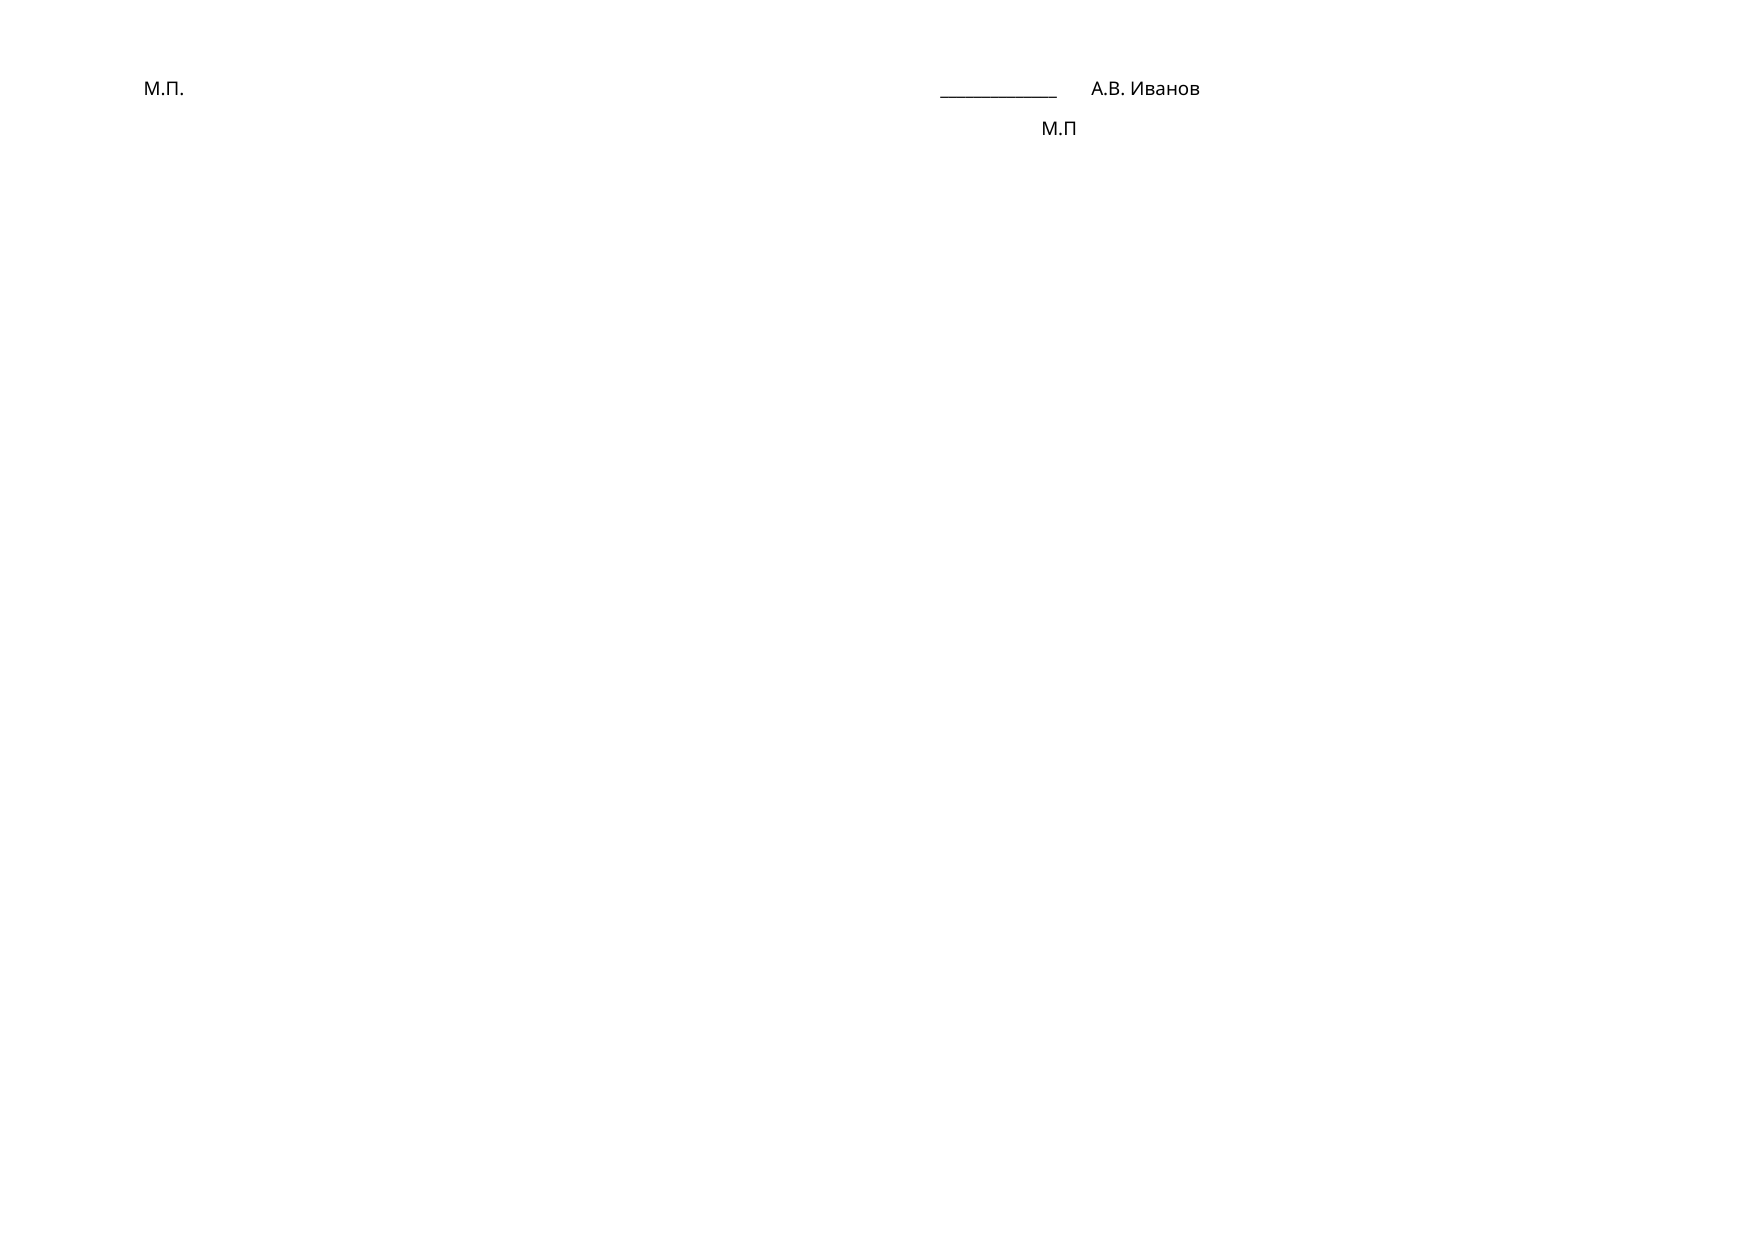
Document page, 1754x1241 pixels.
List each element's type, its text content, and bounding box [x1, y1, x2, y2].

text М.П [75, 115, 1679, 141]
text М.П. ______________ А.В. Иванов [75, 75, 1679, 101]
